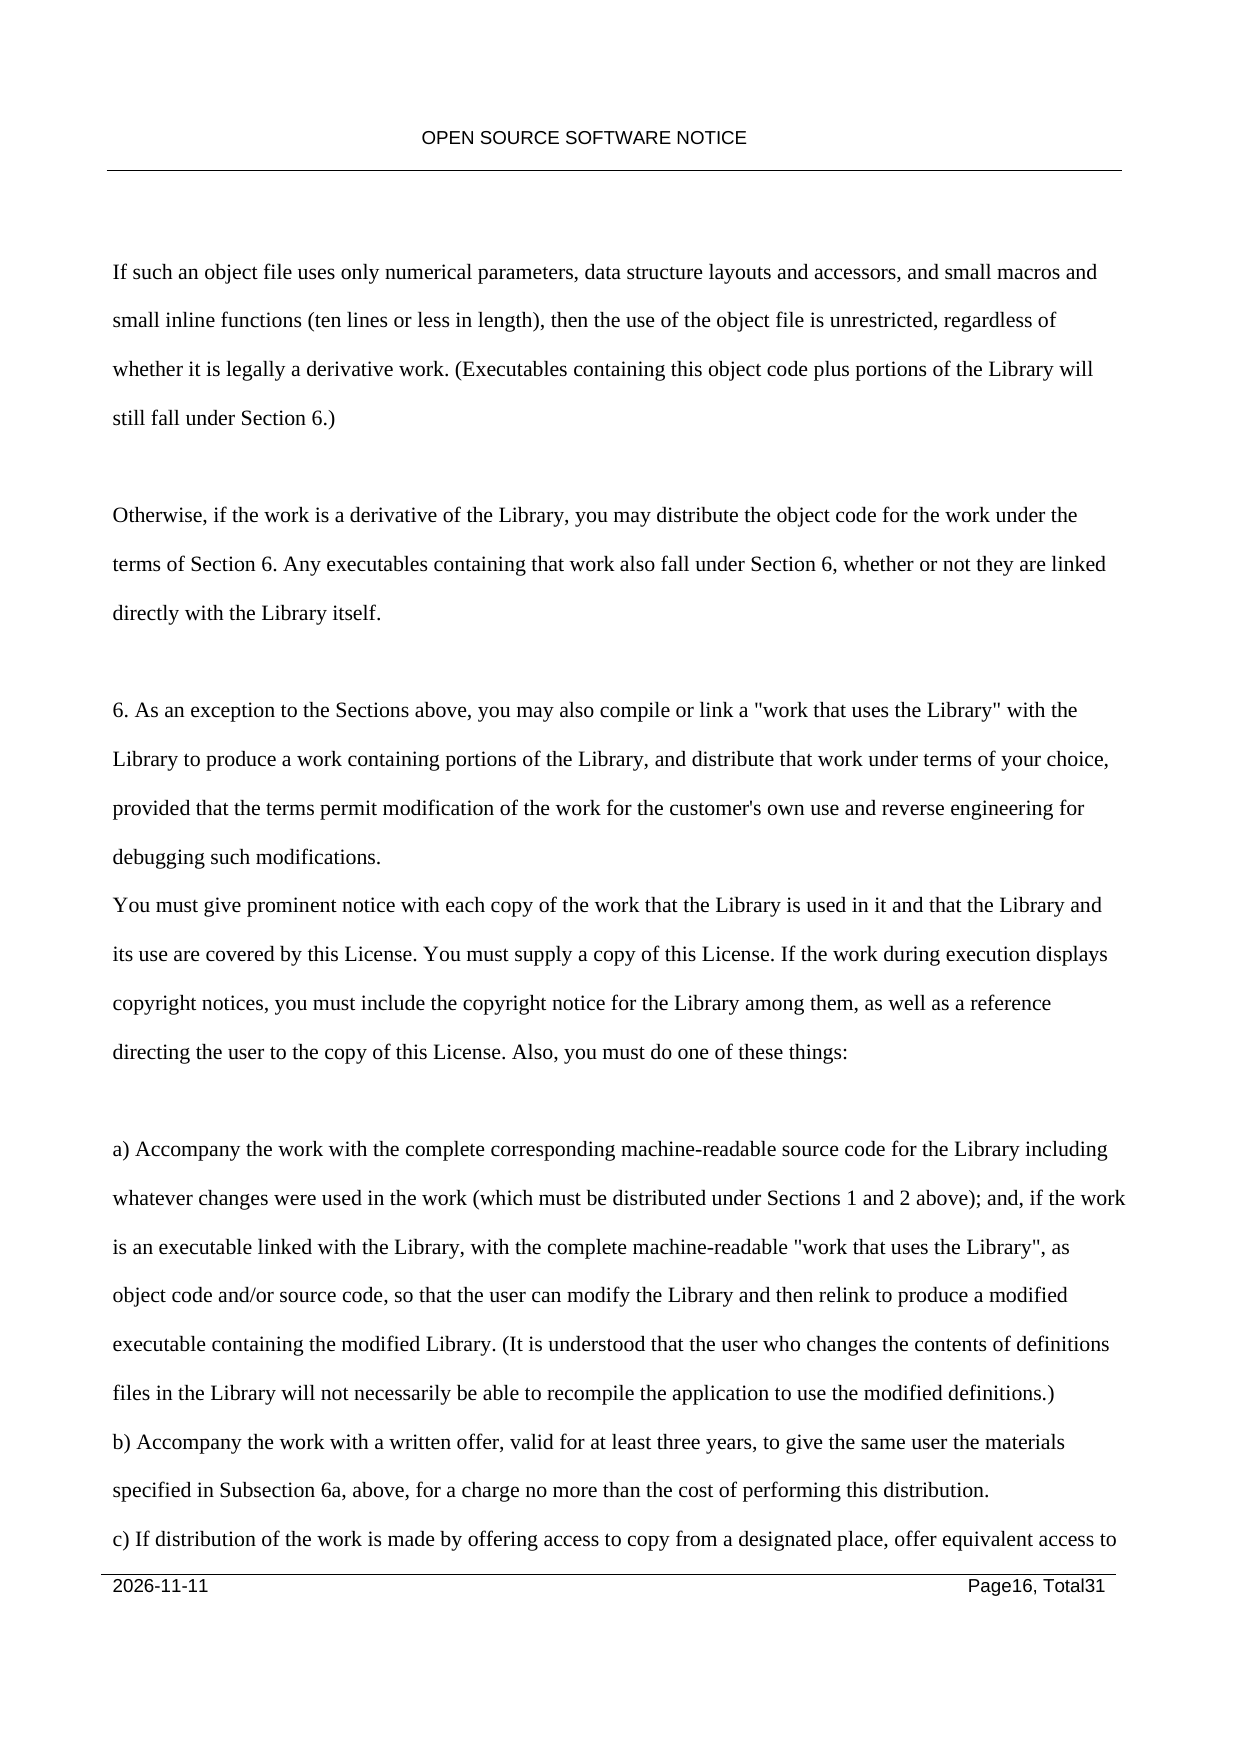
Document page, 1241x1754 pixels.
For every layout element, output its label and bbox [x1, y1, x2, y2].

text [112, 206, 1128, 1555]
